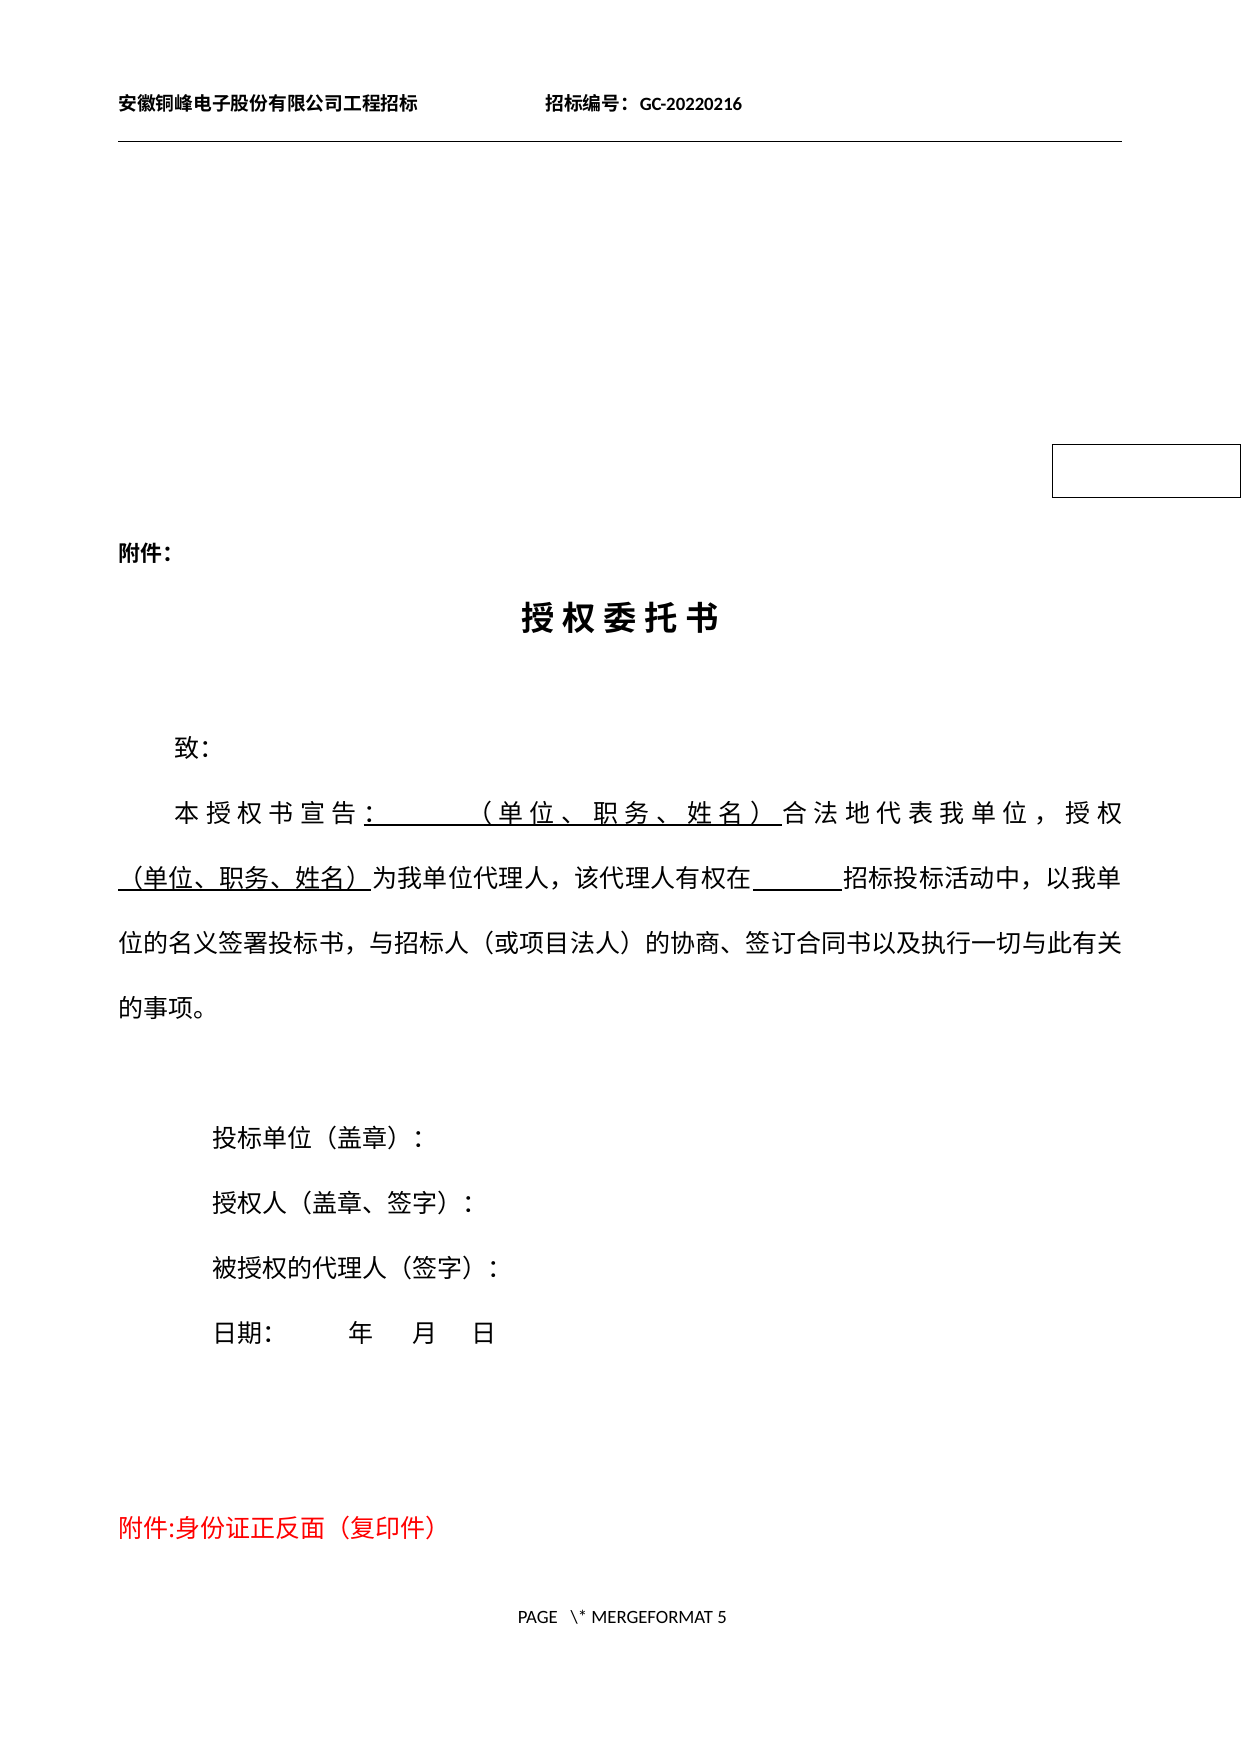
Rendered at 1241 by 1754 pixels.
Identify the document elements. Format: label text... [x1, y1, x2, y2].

text 授 权 委 托 书 [118, 584, 1122, 649]
text 附件:身份证正反面（复印件） [118, 1494, 1122, 1559]
text 投标单位（盖章）： [118, 1104, 1122, 1169]
text 致： [118, 714, 1122, 779]
text 本授权书宣告： （单位、职务、姓名）合法地代表我单位，授权 （单位、职务、姓名）为我单位代理人，该代理人有权在 招标投标活动中，以我单位的名义签署投标书，与招标人（或项目法人）的协商、签订合同书以及执行一切与此有关的事项。 [118, 779, 1122, 1039]
text 授权人（盖章、签字）： [118, 1169, 1122, 1234]
table_header [1053, 445, 1240, 497]
text 附件： [118, 519, 1122, 584]
text 被授权的代理人（签字）： [118, 1234, 1122, 1299]
text 日期： 年 月 日 [118, 1299, 1122, 1364]
